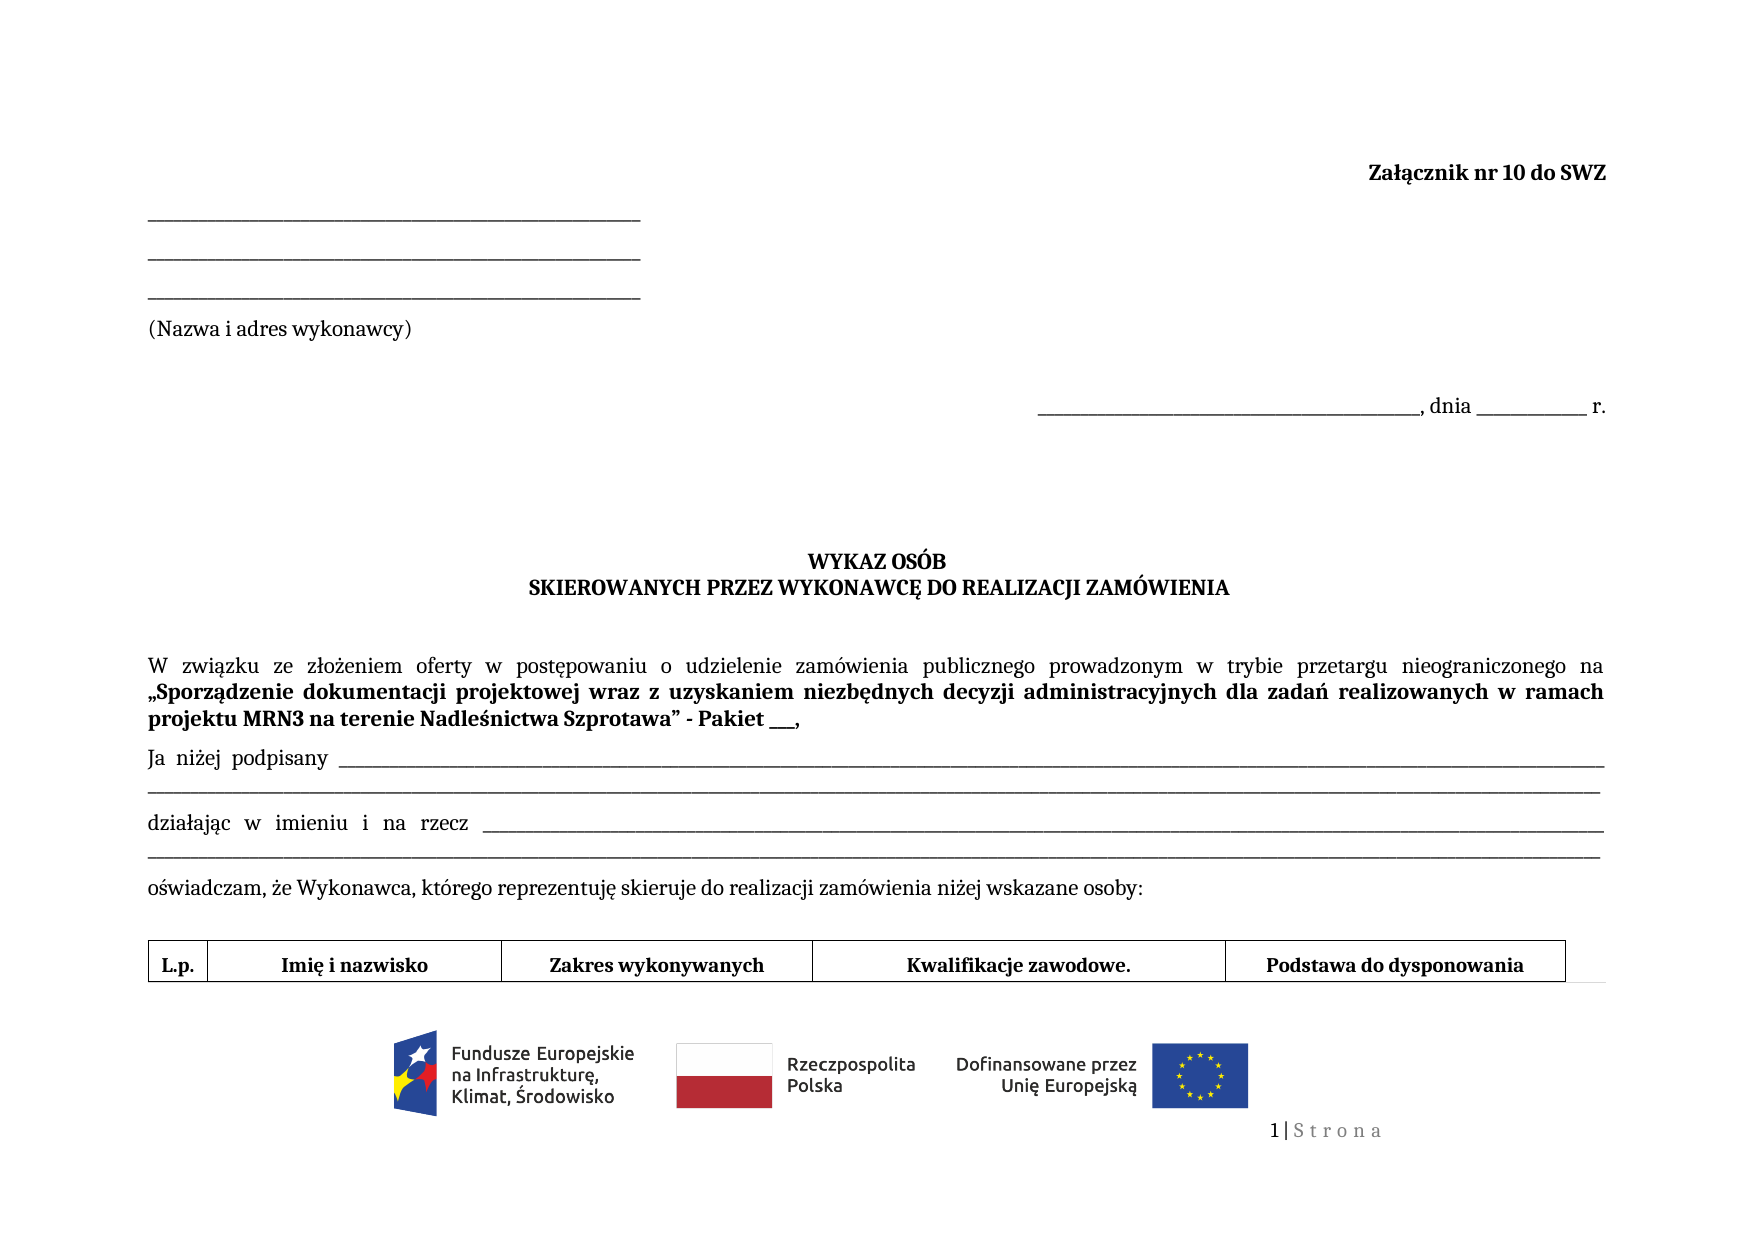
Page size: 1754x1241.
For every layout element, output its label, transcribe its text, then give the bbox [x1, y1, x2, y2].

table_header Imię i nazwisko [208, 941, 501, 981]
text działając w imieniu i na rzecz ____________________________________________________________________________________________________________________________________ ___________________________________________________________________________________________________________________________________________________________________________ [148, 809, 1606, 862]
table_header Kwalifikacje zawodowe. Uprawnienia budowlane niezbędne do wykonania zamówienia (nr uprawnień, rodzaj, podstawa prawna oraz data ich wydania) [813, 941, 1225, 981]
text __________________________________________________________ [148, 277, 1606, 303]
text Ja niżej podpisany _____________________________________________________________________________________________________________________________________________________ ___________________________________________________________________________________________________________________________________________________________________________ [148, 744, 1606, 797]
text WYKAZ OSÓB SKIEROWANYCH PRZEZ WYKONAWCĘ DO REALIZACJI ZAMÓWIENIA [148, 549, 1606, 601]
text _____________________________________________, dnia _____________ r. [148, 393, 1606, 419]
text __________________________________________________________ [148, 238, 1606, 264]
text W związku ze złożeniem oferty w postępowaniu o udzielenie zamówienia publicznego prowadzonym w trybie przetargu nieograniczonego na „Sporządzenie dokumentacji projektowej wraz z uzyskaniem niezbędnych decyzji administracyjnych dla zadań realizowanych w ramach projektu MRN3 na terenie Nadleśnictwa Szprotawa” - Pakiet ___, [148, 653, 1606, 732]
text oświadczam, że Wykonawca, którego reprezentuję skieruje do realizacji zamówienia niżej wskazane osoby: [148, 875, 1606, 901]
table_header Zakres wykonywanych czynności [502, 941, 812, 981]
text __________________________________________________________ [148, 199, 1606, 225]
text Załącznik nr 10 do SWZ [148, 160, 1606, 186]
picture [372, 1008, 1271, 1138]
table_header L.p. [149, 941, 207, 981]
text (Nazwa i adres wykonawcy) [148, 316, 1606, 342]
table_header Podstawa do dysponowania osobami [1226, 941, 1565, 981]
